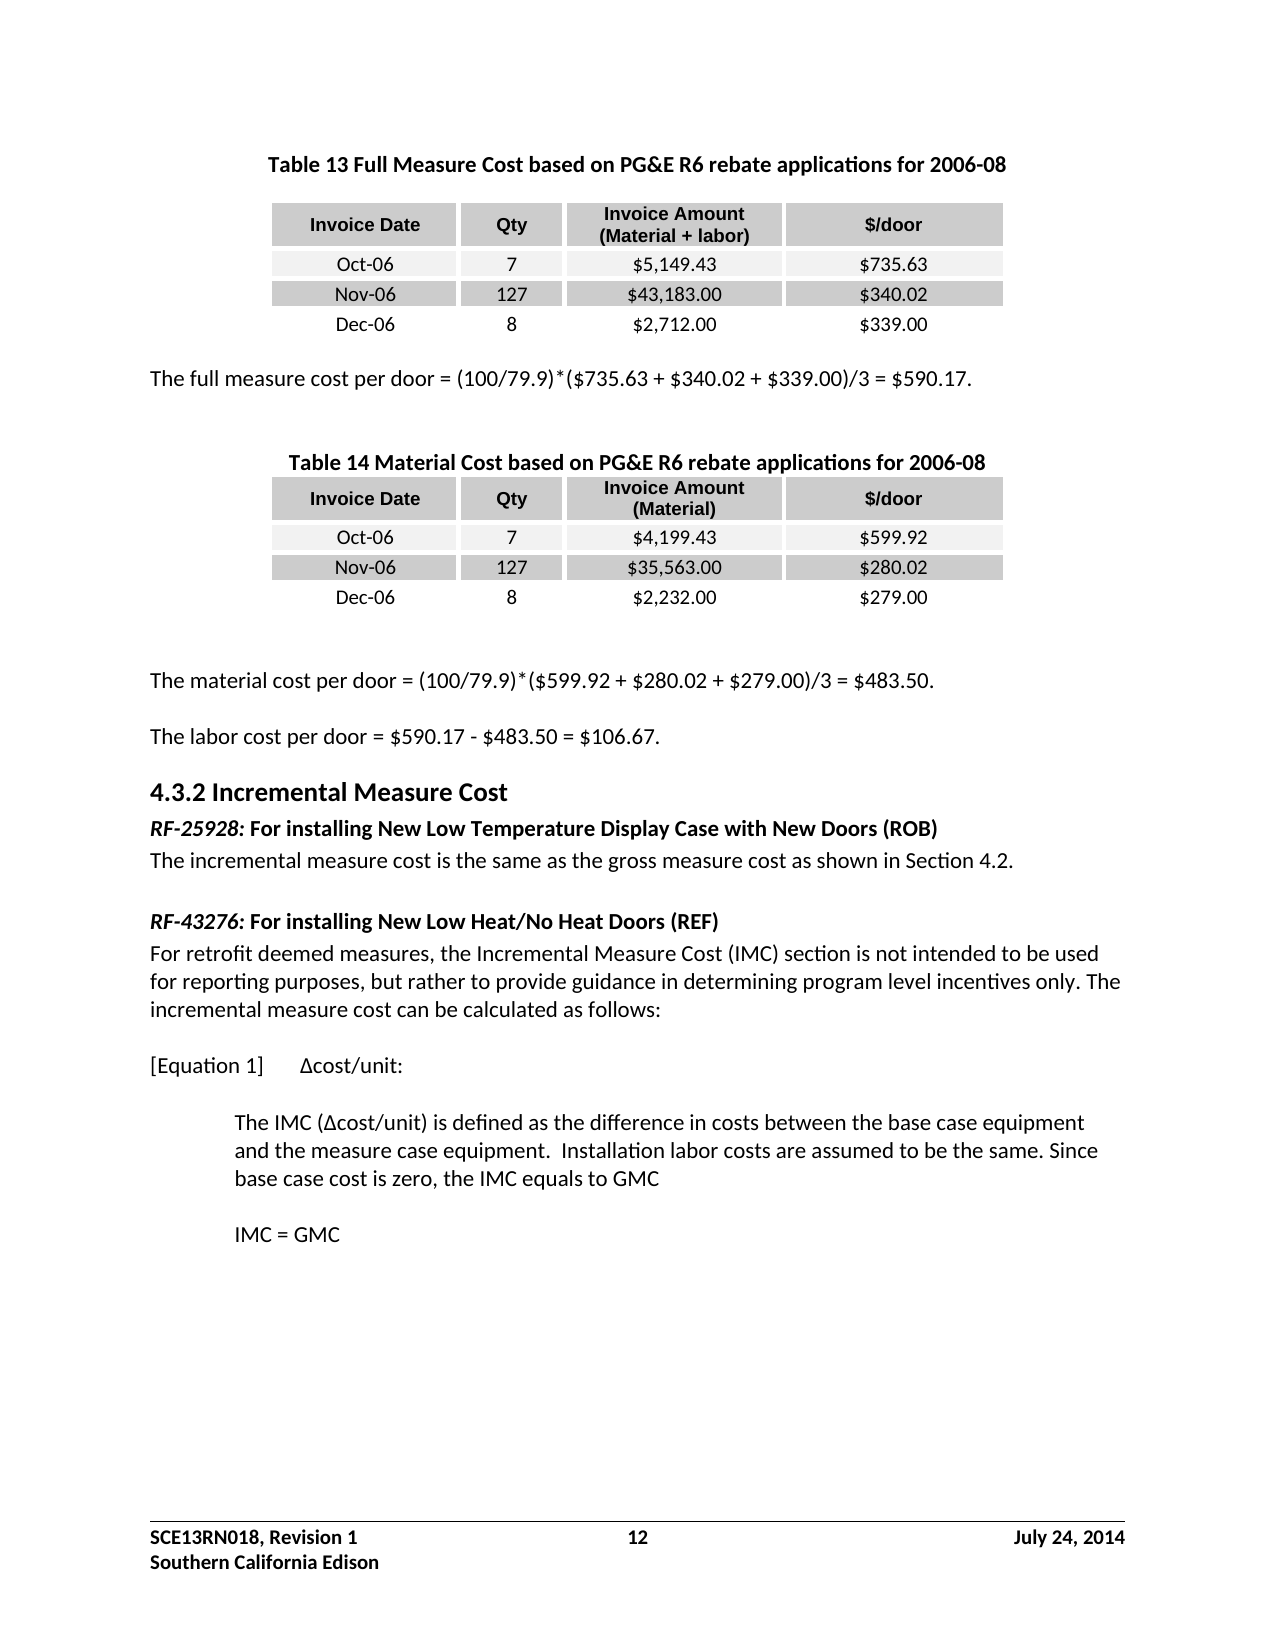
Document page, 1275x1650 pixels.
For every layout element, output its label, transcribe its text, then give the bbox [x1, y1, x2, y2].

text [Equation 1] ∆cost/unit: [150, 1051, 1125, 1079]
table_cell 127 [461, 281, 562, 306]
text The incremental measure cost is the same as the gross measure cost as shown in Section 4.2. [150, 847, 1125, 874]
table_cell 8 [461, 311, 562, 336]
text IMC = GMC [234, 1220, 1125, 1248]
table_cell $280.02 [786, 555, 1003, 580]
table_cell 7 [461, 525, 562, 550]
text The material cost per door = (100/79.9)*($599.92 + $280.02 + $279.00)/3 = $483.50. [150, 666, 1125, 694]
table_header Invoice Date [272, 203, 456, 246]
text RF-43276: For installing New Low Heat/No Heat Doors (REF) [150, 907, 1125, 935]
table_cell Dec-06 [272, 585, 456, 610]
text Table 13 Full Measure Cost based on PG&E R6 rebate applications for 2006-08 [150, 150, 1125, 178]
table_cell $2,232.00 [567, 585, 782, 610]
text RF-25928: For installing New Low Temperature Display Case with New Doors (ROB) [150, 814, 1125, 842]
table_cell $4,199.43 [567, 525, 782, 550]
table_cell $5,149.43 [567, 251, 782, 276]
table_cell $35,563.00 [567, 555, 782, 580]
text The labor cost per door = $590.17 - $483.50 = $106.67. [150, 722, 1125, 750]
table_header Qty [461, 477, 562, 520]
table_header Invoice Date [272, 477, 456, 520]
text The full measure cost per door = (100/79.9)*($735.63 + $340.02 + $339.00)/3 = $590.17. [150, 364, 1125, 392]
table_cell Oct-06 [272, 251, 456, 276]
table_header Invoice Amount (Material) [567, 477, 782, 520]
table_cell $340.02 [786, 281, 1003, 306]
table_cell Nov-06 [272, 281, 456, 306]
table_cell $599.92 [786, 525, 1003, 550]
table_header $/door [786, 477, 1003, 520]
table_cell $339.00 [786, 311, 1003, 336]
table_cell 8 [461, 585, 562, 610]
subtitle 4.3.2 Incremental Measure Cost [150, 775, 1125, 808]
table_header Invoice Amount (Material + labor) [567, 203, 782, 246]
table_cell Nov-06 [272, 555, 456, 580]
text Table 14 Material Cost based on PG&E R6 rebate applications for 2006-08 [150, 448, 1125, 477]
table_cell Dec-06 [272, 311, 456, 336]
table_cell $43,183.00 [567, 281, 782, 306]
table_header $/door [786, 203, 1003, 246]
table_cell $279.00 [786, 585, 1003, 610]
text For retrofit deemed measures, the Incremental Measure Cost (IMC) section is not intended to be used for reporting purposes, but rather to provide guidance in determining program level incentives only. The incremental measure cost can be calculated as follows: [150, 939, 1125, 1023]
table_cell $2,712.00 [567, 311, 782, 336]
table_cell Oct-06 [272, 525, 456, 550]
table_header Qty [461, 203, 562, 246]
table_cell 7 [461, 251, 562, 276]
table_cell 127 [461, 555, 562, 580]
table_cell $735.63 [786, 251, 1003, 276]
text The IMC (∆cost/unit) is defined as the difference in costs between the base case equipment and the measure case equipment. Installation labor costs are assumed to be the same. Since base case cost is zero, the IMC equals to GMC [234, 1108, 1125, 1192]
